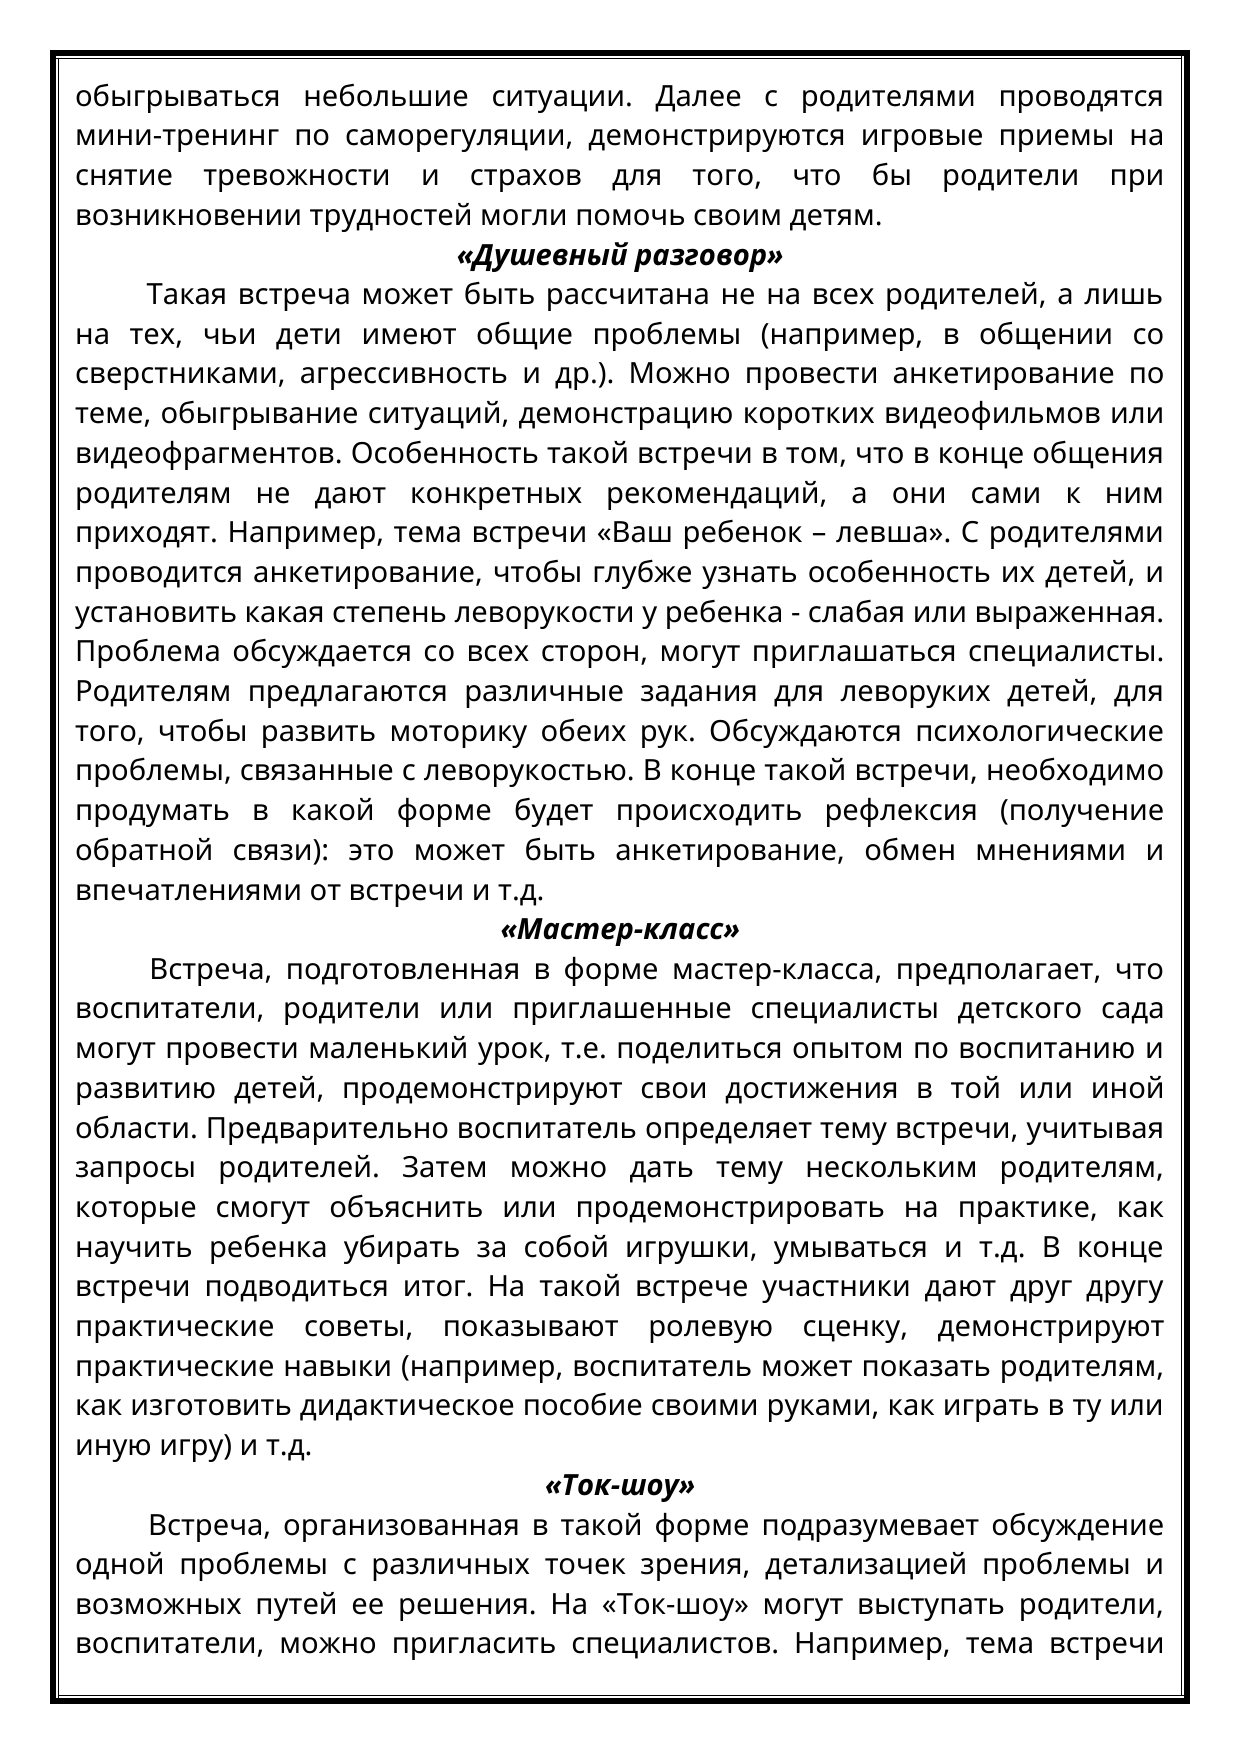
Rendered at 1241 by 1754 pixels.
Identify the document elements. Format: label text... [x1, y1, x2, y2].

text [75, 1504, 1165, 1662]
text «Душевный разговор» [75, 234, 1165, 273]
text Встреча, подготовленная в форме мастер-класса, предполагает, что воспитатели, родители или приглашенные специалисты детского сада могут провести маленький урок, т.е. поделиться опытом по воспитанию и развитию детей, продемонстрируют свои достижения в той или иной области. Предварительно воспитатель определяет тему встречи, учитывая запросы родителей. Затем можно дать тему нескольким родителям, которые смогут объяснить или продемонстрировать на практике, как научить ребенка убирать за собой игрушки, умываться и т.д. В конце встречи подводиться итог. На такой встрече участники дают друг другу практические советы, показывают ролевую сценку, демонстрируют практические навыки (например, воспитатель может показать родителям, как изготовить дидактическое пособие своими руками, как играть в ту или иную игру) и т.д. [75, 948, 1165, 1464]
text Такая встреча может быть рассчитана не на всех родителей, а лишь на тех, чьи дети имеют общие проблемы (например, в общении со сверстниками, агрессивность и др.). Можно провести анкетирование по теме, обыгрывание ситуаций, демонстрацию коротких видеофильмов или видеофрагментов. Особенность такой встречи в том, что в конце общения родителям не дают конкретных рекомендаций, а они сами к ним приходят. Например, тема встречи «Ваш ребенок – левша». С родителями проводится анкетирование, чтобы глубже узнать особенность их детей, и установить какая степень леворукости у ребенка - слабая или выраженная. Проблема обсуждается со всех сторон, могут приглашаться специалисты. Родителям предлагаются различные задания для леворуких детей, для того, чтобы развить моторику обеих рук. Обсуждаются психологические проблемы, связанные с леворукостью. В конце такой встречи, необходимо продумать в какой форме будет происходить рефлексия (получение обратной связи): это может быть анкетирование, обмен мнениями и впечатлениями от встречи и т.д. [75, 273, 1165, 908]
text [75, 75, 1165, 234]
text «Ток-шоу» [75, 1464, 1165, 1504]
text «Мастер-класс» [75, 908, 1165, 948]
